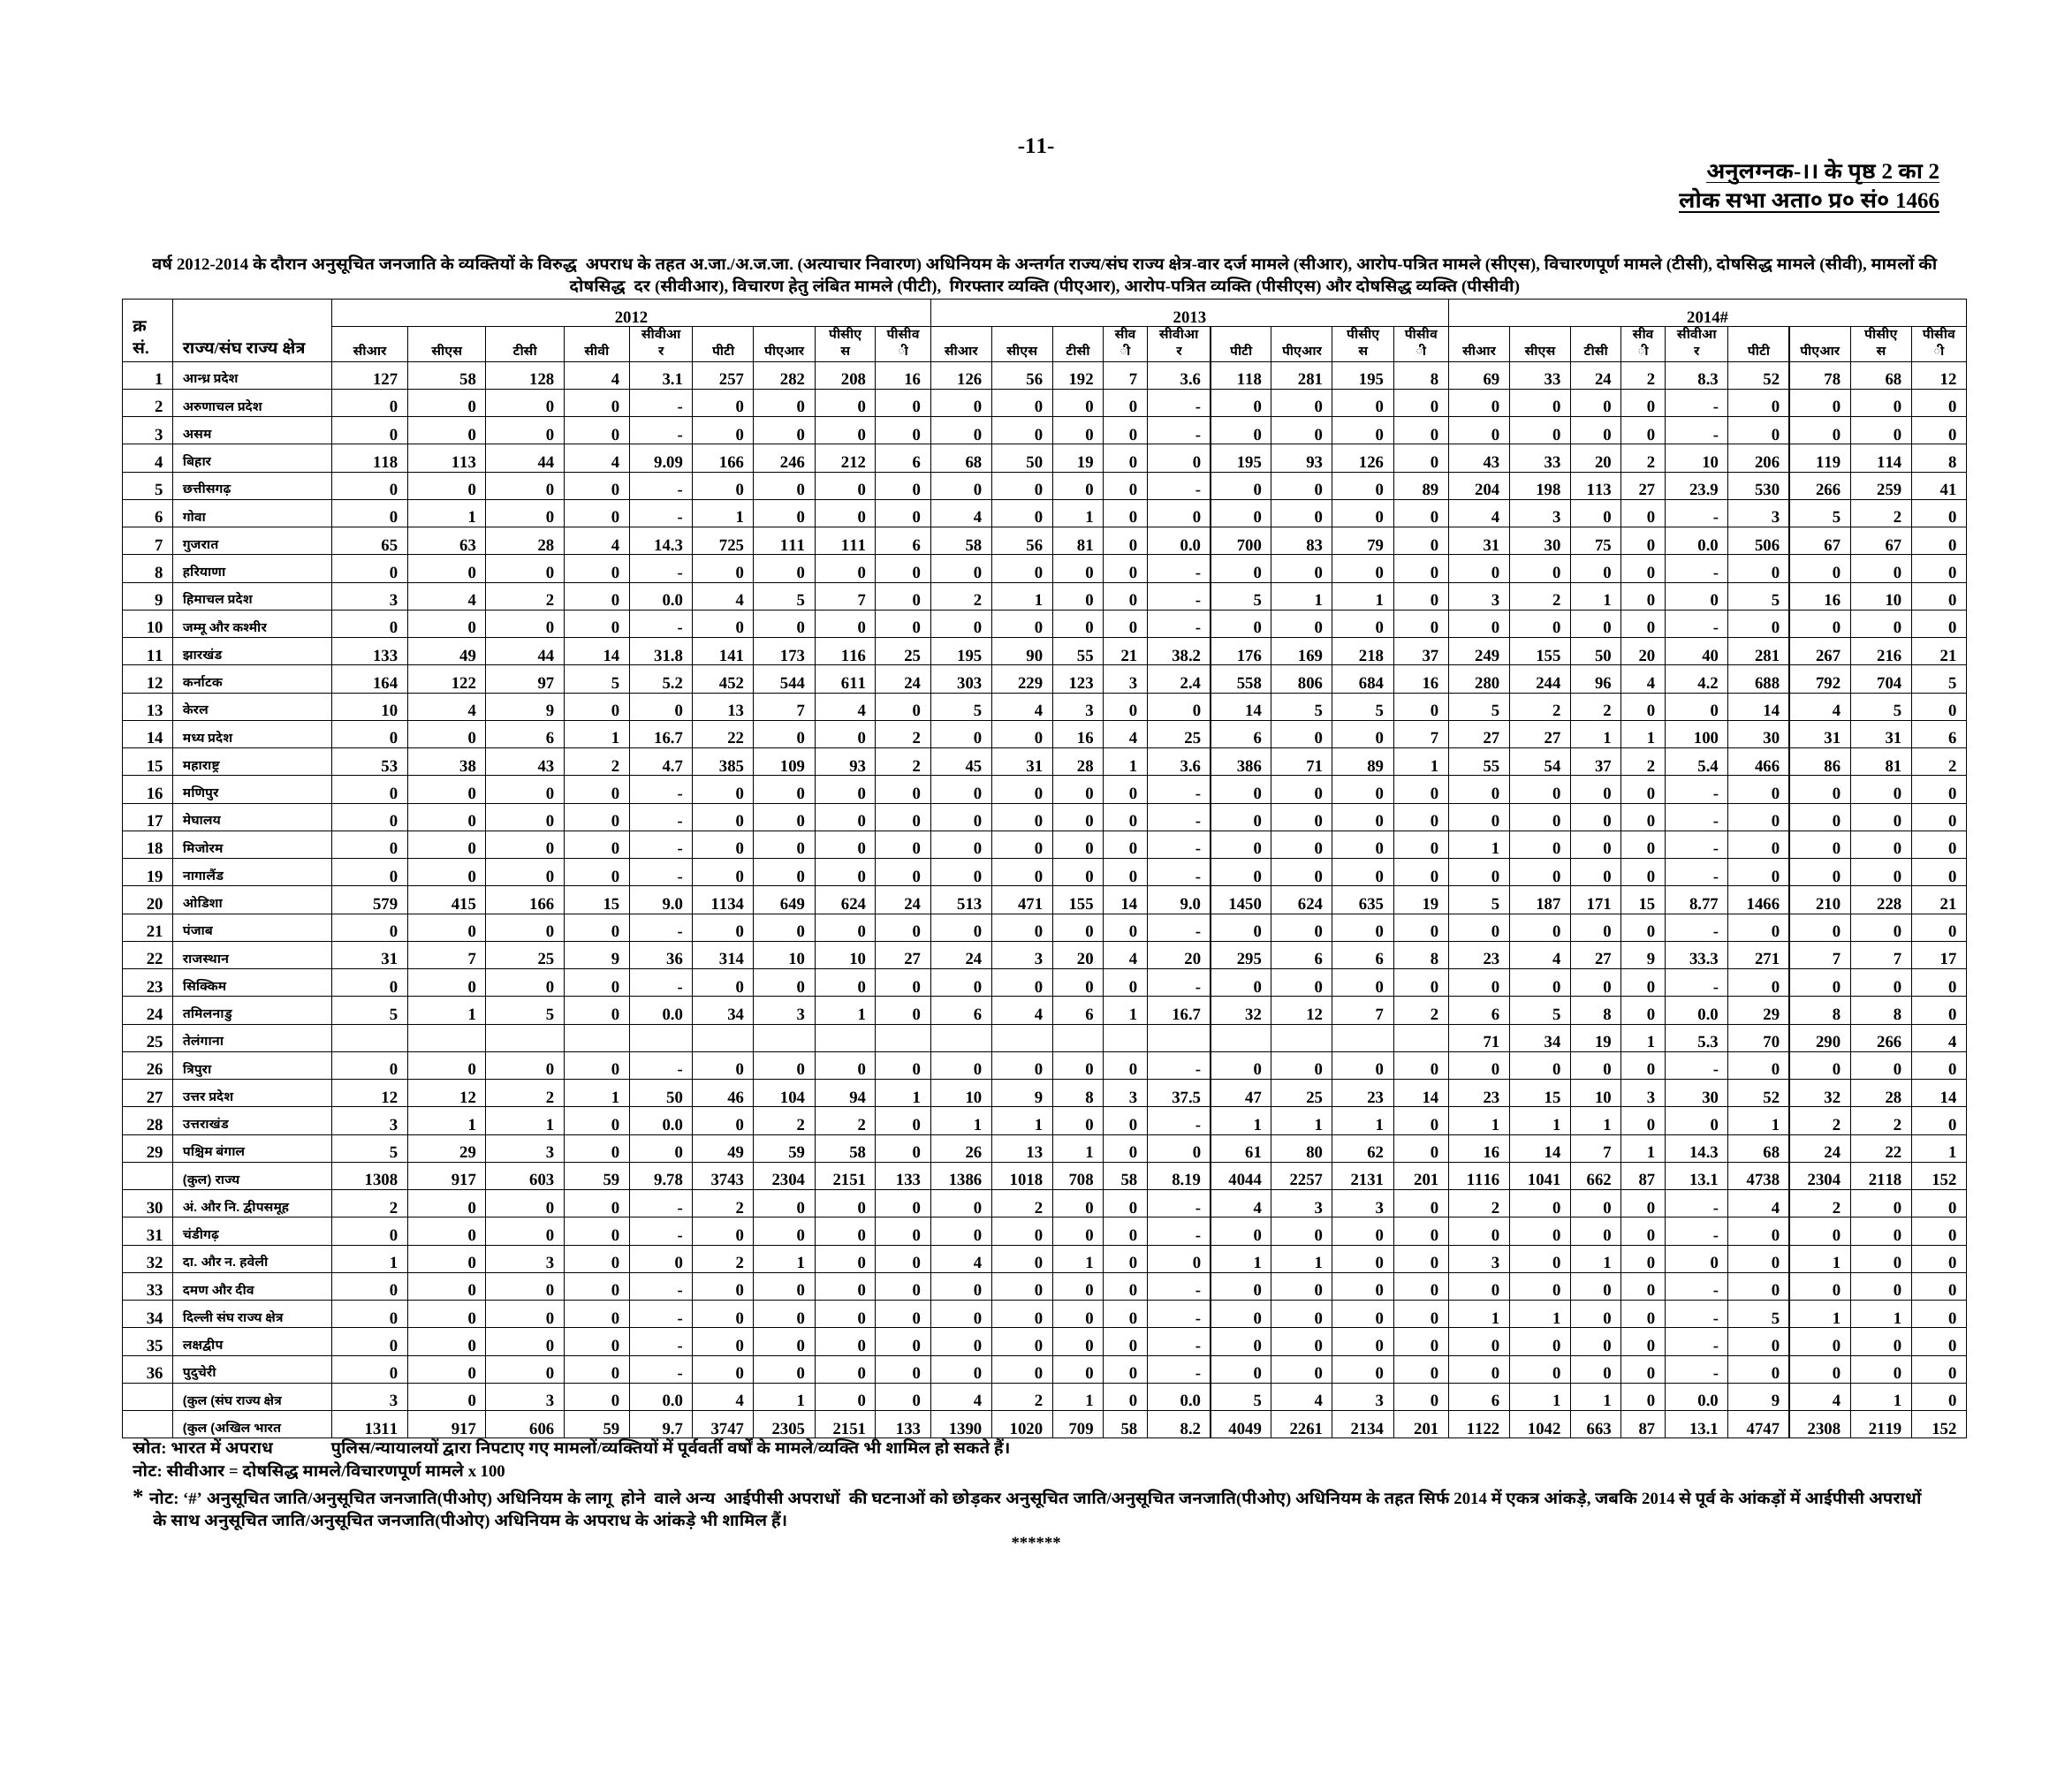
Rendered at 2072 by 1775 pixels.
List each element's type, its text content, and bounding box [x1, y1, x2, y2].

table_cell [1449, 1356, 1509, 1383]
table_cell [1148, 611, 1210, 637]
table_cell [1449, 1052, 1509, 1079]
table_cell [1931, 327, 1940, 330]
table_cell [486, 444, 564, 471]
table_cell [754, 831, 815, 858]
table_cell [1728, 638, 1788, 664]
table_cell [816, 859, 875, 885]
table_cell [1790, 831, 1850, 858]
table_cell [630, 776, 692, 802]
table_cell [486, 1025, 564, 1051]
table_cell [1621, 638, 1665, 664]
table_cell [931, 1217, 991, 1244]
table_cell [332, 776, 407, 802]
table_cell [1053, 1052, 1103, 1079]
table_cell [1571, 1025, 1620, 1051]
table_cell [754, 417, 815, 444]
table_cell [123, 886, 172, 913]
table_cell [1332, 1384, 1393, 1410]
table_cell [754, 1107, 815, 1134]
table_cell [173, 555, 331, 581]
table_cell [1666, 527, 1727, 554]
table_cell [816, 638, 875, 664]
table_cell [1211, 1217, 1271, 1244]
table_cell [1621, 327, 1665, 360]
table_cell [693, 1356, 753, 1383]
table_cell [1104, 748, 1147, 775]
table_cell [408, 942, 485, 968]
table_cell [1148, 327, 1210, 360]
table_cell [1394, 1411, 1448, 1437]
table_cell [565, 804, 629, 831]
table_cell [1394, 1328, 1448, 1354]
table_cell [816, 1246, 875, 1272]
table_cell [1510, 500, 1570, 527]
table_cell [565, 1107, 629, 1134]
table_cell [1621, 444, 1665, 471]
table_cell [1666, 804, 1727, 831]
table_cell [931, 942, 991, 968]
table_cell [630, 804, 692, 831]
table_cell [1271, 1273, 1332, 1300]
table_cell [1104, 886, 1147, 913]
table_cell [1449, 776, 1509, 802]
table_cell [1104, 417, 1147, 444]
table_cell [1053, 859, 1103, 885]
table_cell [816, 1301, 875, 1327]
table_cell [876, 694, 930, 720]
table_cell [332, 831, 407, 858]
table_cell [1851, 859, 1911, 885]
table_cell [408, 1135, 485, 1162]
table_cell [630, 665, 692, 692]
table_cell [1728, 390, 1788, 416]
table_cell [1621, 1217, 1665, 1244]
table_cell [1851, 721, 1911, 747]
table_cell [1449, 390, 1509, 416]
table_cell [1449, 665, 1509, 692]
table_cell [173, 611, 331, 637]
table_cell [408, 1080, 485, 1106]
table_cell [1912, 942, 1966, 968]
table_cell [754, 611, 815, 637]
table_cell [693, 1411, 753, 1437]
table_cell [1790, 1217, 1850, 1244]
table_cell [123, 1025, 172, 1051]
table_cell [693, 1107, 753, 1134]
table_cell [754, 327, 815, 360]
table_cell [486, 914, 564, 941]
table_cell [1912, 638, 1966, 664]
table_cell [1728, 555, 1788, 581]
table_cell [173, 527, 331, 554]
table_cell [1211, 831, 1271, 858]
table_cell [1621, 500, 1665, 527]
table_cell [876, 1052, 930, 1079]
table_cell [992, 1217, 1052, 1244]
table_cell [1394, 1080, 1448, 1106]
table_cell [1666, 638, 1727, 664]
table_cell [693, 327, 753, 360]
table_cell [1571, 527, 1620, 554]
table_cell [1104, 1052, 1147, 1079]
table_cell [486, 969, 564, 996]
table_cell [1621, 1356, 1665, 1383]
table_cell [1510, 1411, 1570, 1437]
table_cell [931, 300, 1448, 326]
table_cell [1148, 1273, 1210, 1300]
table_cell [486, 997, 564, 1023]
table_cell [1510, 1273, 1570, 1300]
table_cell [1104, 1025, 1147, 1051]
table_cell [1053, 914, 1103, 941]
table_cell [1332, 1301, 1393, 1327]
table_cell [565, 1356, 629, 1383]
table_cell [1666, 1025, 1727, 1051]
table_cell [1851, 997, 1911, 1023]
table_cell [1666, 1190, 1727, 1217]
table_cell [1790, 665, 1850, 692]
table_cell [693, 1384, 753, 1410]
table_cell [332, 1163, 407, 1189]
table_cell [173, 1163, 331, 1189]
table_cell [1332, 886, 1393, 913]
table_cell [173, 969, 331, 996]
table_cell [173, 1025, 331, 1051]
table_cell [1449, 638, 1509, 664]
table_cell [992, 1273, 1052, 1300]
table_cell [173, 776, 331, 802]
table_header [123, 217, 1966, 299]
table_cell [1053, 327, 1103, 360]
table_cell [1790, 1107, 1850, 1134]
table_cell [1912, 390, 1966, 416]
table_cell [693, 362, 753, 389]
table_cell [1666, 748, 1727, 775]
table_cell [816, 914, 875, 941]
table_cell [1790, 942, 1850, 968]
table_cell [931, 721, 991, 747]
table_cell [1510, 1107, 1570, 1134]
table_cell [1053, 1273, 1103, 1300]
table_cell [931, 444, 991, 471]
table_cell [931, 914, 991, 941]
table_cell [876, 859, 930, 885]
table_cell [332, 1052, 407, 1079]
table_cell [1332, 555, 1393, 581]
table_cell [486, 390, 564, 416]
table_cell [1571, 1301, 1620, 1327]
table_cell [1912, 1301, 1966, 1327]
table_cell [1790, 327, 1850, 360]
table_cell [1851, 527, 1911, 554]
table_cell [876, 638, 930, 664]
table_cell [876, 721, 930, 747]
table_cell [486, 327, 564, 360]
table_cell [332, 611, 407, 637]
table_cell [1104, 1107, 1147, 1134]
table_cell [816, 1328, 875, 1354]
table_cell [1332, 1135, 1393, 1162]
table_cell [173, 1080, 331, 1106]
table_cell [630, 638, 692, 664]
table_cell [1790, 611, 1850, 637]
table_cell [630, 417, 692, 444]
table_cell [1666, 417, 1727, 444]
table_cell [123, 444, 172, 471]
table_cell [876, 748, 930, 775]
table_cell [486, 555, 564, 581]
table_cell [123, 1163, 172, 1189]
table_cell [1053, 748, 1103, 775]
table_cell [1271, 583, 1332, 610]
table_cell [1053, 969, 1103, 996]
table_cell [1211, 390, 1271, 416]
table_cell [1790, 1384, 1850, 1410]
text * नोट: ‘#’ अनुसूचित जाति/अनुसूचित जनजाति(पीओए) अधिनियम के लागू होने वाले अन्य आईपीसी अपराधों की घटनाओं को छोड़कर अनुसूचित जाति/अनुसूचित जनजाति(पीओए) अधिनियम के तहत सिर्फ 2014 में एकत्र आंकड़े, जबकि 2014 से पूर्व के आंकड़ों में आईपीसी अपराधों के साथ अनुसूचित जाति/अनुसूचित जनजाति(पीओए) अधिनियम के अपराध के आंकड़े भी शामिल हैं। [133, 1483, 1939, 1533]
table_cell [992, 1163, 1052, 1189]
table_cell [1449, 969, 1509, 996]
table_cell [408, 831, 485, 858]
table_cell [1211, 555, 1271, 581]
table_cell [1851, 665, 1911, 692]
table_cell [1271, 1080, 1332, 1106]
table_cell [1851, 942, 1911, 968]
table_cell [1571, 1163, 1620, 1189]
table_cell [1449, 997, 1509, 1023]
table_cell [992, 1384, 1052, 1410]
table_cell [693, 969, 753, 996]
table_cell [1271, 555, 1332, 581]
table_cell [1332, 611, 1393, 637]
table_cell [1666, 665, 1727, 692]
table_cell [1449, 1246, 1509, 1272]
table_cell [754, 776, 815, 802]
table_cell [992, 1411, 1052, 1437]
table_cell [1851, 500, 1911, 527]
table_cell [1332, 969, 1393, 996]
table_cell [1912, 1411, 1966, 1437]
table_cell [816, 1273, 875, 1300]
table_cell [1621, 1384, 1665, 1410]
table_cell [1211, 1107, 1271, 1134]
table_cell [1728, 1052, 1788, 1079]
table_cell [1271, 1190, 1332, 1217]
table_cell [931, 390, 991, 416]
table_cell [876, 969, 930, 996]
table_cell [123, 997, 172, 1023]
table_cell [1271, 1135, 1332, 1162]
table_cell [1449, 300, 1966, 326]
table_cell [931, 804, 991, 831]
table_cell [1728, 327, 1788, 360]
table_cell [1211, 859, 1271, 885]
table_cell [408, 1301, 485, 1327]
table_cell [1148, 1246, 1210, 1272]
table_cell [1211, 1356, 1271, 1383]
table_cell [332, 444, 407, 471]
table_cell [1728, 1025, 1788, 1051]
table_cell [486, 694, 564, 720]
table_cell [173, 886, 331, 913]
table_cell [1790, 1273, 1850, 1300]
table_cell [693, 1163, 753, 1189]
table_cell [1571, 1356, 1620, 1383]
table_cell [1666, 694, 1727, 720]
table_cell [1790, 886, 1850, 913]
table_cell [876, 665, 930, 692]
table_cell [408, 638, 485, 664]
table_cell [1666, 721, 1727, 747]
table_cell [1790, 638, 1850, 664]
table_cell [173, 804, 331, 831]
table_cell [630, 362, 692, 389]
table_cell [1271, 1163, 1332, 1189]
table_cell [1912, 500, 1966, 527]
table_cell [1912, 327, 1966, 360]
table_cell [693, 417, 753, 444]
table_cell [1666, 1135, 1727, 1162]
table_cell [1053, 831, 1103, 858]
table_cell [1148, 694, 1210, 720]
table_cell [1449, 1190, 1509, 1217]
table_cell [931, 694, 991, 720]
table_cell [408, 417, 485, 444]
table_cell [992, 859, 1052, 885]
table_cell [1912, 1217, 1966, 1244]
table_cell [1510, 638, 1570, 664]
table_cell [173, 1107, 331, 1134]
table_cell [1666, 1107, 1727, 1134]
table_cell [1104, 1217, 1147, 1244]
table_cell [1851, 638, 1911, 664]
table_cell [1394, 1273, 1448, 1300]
text स्रोत: भारत में अपराध पुलिस/न्यायालयों द्वारा निपटाए गए मामलों/व्यक्तियों में पूर्ववर्ती वर्षों के मामले/व्यक्ति भी शामिल हो सकते हैं। [133, 1438, 1939, 1460]
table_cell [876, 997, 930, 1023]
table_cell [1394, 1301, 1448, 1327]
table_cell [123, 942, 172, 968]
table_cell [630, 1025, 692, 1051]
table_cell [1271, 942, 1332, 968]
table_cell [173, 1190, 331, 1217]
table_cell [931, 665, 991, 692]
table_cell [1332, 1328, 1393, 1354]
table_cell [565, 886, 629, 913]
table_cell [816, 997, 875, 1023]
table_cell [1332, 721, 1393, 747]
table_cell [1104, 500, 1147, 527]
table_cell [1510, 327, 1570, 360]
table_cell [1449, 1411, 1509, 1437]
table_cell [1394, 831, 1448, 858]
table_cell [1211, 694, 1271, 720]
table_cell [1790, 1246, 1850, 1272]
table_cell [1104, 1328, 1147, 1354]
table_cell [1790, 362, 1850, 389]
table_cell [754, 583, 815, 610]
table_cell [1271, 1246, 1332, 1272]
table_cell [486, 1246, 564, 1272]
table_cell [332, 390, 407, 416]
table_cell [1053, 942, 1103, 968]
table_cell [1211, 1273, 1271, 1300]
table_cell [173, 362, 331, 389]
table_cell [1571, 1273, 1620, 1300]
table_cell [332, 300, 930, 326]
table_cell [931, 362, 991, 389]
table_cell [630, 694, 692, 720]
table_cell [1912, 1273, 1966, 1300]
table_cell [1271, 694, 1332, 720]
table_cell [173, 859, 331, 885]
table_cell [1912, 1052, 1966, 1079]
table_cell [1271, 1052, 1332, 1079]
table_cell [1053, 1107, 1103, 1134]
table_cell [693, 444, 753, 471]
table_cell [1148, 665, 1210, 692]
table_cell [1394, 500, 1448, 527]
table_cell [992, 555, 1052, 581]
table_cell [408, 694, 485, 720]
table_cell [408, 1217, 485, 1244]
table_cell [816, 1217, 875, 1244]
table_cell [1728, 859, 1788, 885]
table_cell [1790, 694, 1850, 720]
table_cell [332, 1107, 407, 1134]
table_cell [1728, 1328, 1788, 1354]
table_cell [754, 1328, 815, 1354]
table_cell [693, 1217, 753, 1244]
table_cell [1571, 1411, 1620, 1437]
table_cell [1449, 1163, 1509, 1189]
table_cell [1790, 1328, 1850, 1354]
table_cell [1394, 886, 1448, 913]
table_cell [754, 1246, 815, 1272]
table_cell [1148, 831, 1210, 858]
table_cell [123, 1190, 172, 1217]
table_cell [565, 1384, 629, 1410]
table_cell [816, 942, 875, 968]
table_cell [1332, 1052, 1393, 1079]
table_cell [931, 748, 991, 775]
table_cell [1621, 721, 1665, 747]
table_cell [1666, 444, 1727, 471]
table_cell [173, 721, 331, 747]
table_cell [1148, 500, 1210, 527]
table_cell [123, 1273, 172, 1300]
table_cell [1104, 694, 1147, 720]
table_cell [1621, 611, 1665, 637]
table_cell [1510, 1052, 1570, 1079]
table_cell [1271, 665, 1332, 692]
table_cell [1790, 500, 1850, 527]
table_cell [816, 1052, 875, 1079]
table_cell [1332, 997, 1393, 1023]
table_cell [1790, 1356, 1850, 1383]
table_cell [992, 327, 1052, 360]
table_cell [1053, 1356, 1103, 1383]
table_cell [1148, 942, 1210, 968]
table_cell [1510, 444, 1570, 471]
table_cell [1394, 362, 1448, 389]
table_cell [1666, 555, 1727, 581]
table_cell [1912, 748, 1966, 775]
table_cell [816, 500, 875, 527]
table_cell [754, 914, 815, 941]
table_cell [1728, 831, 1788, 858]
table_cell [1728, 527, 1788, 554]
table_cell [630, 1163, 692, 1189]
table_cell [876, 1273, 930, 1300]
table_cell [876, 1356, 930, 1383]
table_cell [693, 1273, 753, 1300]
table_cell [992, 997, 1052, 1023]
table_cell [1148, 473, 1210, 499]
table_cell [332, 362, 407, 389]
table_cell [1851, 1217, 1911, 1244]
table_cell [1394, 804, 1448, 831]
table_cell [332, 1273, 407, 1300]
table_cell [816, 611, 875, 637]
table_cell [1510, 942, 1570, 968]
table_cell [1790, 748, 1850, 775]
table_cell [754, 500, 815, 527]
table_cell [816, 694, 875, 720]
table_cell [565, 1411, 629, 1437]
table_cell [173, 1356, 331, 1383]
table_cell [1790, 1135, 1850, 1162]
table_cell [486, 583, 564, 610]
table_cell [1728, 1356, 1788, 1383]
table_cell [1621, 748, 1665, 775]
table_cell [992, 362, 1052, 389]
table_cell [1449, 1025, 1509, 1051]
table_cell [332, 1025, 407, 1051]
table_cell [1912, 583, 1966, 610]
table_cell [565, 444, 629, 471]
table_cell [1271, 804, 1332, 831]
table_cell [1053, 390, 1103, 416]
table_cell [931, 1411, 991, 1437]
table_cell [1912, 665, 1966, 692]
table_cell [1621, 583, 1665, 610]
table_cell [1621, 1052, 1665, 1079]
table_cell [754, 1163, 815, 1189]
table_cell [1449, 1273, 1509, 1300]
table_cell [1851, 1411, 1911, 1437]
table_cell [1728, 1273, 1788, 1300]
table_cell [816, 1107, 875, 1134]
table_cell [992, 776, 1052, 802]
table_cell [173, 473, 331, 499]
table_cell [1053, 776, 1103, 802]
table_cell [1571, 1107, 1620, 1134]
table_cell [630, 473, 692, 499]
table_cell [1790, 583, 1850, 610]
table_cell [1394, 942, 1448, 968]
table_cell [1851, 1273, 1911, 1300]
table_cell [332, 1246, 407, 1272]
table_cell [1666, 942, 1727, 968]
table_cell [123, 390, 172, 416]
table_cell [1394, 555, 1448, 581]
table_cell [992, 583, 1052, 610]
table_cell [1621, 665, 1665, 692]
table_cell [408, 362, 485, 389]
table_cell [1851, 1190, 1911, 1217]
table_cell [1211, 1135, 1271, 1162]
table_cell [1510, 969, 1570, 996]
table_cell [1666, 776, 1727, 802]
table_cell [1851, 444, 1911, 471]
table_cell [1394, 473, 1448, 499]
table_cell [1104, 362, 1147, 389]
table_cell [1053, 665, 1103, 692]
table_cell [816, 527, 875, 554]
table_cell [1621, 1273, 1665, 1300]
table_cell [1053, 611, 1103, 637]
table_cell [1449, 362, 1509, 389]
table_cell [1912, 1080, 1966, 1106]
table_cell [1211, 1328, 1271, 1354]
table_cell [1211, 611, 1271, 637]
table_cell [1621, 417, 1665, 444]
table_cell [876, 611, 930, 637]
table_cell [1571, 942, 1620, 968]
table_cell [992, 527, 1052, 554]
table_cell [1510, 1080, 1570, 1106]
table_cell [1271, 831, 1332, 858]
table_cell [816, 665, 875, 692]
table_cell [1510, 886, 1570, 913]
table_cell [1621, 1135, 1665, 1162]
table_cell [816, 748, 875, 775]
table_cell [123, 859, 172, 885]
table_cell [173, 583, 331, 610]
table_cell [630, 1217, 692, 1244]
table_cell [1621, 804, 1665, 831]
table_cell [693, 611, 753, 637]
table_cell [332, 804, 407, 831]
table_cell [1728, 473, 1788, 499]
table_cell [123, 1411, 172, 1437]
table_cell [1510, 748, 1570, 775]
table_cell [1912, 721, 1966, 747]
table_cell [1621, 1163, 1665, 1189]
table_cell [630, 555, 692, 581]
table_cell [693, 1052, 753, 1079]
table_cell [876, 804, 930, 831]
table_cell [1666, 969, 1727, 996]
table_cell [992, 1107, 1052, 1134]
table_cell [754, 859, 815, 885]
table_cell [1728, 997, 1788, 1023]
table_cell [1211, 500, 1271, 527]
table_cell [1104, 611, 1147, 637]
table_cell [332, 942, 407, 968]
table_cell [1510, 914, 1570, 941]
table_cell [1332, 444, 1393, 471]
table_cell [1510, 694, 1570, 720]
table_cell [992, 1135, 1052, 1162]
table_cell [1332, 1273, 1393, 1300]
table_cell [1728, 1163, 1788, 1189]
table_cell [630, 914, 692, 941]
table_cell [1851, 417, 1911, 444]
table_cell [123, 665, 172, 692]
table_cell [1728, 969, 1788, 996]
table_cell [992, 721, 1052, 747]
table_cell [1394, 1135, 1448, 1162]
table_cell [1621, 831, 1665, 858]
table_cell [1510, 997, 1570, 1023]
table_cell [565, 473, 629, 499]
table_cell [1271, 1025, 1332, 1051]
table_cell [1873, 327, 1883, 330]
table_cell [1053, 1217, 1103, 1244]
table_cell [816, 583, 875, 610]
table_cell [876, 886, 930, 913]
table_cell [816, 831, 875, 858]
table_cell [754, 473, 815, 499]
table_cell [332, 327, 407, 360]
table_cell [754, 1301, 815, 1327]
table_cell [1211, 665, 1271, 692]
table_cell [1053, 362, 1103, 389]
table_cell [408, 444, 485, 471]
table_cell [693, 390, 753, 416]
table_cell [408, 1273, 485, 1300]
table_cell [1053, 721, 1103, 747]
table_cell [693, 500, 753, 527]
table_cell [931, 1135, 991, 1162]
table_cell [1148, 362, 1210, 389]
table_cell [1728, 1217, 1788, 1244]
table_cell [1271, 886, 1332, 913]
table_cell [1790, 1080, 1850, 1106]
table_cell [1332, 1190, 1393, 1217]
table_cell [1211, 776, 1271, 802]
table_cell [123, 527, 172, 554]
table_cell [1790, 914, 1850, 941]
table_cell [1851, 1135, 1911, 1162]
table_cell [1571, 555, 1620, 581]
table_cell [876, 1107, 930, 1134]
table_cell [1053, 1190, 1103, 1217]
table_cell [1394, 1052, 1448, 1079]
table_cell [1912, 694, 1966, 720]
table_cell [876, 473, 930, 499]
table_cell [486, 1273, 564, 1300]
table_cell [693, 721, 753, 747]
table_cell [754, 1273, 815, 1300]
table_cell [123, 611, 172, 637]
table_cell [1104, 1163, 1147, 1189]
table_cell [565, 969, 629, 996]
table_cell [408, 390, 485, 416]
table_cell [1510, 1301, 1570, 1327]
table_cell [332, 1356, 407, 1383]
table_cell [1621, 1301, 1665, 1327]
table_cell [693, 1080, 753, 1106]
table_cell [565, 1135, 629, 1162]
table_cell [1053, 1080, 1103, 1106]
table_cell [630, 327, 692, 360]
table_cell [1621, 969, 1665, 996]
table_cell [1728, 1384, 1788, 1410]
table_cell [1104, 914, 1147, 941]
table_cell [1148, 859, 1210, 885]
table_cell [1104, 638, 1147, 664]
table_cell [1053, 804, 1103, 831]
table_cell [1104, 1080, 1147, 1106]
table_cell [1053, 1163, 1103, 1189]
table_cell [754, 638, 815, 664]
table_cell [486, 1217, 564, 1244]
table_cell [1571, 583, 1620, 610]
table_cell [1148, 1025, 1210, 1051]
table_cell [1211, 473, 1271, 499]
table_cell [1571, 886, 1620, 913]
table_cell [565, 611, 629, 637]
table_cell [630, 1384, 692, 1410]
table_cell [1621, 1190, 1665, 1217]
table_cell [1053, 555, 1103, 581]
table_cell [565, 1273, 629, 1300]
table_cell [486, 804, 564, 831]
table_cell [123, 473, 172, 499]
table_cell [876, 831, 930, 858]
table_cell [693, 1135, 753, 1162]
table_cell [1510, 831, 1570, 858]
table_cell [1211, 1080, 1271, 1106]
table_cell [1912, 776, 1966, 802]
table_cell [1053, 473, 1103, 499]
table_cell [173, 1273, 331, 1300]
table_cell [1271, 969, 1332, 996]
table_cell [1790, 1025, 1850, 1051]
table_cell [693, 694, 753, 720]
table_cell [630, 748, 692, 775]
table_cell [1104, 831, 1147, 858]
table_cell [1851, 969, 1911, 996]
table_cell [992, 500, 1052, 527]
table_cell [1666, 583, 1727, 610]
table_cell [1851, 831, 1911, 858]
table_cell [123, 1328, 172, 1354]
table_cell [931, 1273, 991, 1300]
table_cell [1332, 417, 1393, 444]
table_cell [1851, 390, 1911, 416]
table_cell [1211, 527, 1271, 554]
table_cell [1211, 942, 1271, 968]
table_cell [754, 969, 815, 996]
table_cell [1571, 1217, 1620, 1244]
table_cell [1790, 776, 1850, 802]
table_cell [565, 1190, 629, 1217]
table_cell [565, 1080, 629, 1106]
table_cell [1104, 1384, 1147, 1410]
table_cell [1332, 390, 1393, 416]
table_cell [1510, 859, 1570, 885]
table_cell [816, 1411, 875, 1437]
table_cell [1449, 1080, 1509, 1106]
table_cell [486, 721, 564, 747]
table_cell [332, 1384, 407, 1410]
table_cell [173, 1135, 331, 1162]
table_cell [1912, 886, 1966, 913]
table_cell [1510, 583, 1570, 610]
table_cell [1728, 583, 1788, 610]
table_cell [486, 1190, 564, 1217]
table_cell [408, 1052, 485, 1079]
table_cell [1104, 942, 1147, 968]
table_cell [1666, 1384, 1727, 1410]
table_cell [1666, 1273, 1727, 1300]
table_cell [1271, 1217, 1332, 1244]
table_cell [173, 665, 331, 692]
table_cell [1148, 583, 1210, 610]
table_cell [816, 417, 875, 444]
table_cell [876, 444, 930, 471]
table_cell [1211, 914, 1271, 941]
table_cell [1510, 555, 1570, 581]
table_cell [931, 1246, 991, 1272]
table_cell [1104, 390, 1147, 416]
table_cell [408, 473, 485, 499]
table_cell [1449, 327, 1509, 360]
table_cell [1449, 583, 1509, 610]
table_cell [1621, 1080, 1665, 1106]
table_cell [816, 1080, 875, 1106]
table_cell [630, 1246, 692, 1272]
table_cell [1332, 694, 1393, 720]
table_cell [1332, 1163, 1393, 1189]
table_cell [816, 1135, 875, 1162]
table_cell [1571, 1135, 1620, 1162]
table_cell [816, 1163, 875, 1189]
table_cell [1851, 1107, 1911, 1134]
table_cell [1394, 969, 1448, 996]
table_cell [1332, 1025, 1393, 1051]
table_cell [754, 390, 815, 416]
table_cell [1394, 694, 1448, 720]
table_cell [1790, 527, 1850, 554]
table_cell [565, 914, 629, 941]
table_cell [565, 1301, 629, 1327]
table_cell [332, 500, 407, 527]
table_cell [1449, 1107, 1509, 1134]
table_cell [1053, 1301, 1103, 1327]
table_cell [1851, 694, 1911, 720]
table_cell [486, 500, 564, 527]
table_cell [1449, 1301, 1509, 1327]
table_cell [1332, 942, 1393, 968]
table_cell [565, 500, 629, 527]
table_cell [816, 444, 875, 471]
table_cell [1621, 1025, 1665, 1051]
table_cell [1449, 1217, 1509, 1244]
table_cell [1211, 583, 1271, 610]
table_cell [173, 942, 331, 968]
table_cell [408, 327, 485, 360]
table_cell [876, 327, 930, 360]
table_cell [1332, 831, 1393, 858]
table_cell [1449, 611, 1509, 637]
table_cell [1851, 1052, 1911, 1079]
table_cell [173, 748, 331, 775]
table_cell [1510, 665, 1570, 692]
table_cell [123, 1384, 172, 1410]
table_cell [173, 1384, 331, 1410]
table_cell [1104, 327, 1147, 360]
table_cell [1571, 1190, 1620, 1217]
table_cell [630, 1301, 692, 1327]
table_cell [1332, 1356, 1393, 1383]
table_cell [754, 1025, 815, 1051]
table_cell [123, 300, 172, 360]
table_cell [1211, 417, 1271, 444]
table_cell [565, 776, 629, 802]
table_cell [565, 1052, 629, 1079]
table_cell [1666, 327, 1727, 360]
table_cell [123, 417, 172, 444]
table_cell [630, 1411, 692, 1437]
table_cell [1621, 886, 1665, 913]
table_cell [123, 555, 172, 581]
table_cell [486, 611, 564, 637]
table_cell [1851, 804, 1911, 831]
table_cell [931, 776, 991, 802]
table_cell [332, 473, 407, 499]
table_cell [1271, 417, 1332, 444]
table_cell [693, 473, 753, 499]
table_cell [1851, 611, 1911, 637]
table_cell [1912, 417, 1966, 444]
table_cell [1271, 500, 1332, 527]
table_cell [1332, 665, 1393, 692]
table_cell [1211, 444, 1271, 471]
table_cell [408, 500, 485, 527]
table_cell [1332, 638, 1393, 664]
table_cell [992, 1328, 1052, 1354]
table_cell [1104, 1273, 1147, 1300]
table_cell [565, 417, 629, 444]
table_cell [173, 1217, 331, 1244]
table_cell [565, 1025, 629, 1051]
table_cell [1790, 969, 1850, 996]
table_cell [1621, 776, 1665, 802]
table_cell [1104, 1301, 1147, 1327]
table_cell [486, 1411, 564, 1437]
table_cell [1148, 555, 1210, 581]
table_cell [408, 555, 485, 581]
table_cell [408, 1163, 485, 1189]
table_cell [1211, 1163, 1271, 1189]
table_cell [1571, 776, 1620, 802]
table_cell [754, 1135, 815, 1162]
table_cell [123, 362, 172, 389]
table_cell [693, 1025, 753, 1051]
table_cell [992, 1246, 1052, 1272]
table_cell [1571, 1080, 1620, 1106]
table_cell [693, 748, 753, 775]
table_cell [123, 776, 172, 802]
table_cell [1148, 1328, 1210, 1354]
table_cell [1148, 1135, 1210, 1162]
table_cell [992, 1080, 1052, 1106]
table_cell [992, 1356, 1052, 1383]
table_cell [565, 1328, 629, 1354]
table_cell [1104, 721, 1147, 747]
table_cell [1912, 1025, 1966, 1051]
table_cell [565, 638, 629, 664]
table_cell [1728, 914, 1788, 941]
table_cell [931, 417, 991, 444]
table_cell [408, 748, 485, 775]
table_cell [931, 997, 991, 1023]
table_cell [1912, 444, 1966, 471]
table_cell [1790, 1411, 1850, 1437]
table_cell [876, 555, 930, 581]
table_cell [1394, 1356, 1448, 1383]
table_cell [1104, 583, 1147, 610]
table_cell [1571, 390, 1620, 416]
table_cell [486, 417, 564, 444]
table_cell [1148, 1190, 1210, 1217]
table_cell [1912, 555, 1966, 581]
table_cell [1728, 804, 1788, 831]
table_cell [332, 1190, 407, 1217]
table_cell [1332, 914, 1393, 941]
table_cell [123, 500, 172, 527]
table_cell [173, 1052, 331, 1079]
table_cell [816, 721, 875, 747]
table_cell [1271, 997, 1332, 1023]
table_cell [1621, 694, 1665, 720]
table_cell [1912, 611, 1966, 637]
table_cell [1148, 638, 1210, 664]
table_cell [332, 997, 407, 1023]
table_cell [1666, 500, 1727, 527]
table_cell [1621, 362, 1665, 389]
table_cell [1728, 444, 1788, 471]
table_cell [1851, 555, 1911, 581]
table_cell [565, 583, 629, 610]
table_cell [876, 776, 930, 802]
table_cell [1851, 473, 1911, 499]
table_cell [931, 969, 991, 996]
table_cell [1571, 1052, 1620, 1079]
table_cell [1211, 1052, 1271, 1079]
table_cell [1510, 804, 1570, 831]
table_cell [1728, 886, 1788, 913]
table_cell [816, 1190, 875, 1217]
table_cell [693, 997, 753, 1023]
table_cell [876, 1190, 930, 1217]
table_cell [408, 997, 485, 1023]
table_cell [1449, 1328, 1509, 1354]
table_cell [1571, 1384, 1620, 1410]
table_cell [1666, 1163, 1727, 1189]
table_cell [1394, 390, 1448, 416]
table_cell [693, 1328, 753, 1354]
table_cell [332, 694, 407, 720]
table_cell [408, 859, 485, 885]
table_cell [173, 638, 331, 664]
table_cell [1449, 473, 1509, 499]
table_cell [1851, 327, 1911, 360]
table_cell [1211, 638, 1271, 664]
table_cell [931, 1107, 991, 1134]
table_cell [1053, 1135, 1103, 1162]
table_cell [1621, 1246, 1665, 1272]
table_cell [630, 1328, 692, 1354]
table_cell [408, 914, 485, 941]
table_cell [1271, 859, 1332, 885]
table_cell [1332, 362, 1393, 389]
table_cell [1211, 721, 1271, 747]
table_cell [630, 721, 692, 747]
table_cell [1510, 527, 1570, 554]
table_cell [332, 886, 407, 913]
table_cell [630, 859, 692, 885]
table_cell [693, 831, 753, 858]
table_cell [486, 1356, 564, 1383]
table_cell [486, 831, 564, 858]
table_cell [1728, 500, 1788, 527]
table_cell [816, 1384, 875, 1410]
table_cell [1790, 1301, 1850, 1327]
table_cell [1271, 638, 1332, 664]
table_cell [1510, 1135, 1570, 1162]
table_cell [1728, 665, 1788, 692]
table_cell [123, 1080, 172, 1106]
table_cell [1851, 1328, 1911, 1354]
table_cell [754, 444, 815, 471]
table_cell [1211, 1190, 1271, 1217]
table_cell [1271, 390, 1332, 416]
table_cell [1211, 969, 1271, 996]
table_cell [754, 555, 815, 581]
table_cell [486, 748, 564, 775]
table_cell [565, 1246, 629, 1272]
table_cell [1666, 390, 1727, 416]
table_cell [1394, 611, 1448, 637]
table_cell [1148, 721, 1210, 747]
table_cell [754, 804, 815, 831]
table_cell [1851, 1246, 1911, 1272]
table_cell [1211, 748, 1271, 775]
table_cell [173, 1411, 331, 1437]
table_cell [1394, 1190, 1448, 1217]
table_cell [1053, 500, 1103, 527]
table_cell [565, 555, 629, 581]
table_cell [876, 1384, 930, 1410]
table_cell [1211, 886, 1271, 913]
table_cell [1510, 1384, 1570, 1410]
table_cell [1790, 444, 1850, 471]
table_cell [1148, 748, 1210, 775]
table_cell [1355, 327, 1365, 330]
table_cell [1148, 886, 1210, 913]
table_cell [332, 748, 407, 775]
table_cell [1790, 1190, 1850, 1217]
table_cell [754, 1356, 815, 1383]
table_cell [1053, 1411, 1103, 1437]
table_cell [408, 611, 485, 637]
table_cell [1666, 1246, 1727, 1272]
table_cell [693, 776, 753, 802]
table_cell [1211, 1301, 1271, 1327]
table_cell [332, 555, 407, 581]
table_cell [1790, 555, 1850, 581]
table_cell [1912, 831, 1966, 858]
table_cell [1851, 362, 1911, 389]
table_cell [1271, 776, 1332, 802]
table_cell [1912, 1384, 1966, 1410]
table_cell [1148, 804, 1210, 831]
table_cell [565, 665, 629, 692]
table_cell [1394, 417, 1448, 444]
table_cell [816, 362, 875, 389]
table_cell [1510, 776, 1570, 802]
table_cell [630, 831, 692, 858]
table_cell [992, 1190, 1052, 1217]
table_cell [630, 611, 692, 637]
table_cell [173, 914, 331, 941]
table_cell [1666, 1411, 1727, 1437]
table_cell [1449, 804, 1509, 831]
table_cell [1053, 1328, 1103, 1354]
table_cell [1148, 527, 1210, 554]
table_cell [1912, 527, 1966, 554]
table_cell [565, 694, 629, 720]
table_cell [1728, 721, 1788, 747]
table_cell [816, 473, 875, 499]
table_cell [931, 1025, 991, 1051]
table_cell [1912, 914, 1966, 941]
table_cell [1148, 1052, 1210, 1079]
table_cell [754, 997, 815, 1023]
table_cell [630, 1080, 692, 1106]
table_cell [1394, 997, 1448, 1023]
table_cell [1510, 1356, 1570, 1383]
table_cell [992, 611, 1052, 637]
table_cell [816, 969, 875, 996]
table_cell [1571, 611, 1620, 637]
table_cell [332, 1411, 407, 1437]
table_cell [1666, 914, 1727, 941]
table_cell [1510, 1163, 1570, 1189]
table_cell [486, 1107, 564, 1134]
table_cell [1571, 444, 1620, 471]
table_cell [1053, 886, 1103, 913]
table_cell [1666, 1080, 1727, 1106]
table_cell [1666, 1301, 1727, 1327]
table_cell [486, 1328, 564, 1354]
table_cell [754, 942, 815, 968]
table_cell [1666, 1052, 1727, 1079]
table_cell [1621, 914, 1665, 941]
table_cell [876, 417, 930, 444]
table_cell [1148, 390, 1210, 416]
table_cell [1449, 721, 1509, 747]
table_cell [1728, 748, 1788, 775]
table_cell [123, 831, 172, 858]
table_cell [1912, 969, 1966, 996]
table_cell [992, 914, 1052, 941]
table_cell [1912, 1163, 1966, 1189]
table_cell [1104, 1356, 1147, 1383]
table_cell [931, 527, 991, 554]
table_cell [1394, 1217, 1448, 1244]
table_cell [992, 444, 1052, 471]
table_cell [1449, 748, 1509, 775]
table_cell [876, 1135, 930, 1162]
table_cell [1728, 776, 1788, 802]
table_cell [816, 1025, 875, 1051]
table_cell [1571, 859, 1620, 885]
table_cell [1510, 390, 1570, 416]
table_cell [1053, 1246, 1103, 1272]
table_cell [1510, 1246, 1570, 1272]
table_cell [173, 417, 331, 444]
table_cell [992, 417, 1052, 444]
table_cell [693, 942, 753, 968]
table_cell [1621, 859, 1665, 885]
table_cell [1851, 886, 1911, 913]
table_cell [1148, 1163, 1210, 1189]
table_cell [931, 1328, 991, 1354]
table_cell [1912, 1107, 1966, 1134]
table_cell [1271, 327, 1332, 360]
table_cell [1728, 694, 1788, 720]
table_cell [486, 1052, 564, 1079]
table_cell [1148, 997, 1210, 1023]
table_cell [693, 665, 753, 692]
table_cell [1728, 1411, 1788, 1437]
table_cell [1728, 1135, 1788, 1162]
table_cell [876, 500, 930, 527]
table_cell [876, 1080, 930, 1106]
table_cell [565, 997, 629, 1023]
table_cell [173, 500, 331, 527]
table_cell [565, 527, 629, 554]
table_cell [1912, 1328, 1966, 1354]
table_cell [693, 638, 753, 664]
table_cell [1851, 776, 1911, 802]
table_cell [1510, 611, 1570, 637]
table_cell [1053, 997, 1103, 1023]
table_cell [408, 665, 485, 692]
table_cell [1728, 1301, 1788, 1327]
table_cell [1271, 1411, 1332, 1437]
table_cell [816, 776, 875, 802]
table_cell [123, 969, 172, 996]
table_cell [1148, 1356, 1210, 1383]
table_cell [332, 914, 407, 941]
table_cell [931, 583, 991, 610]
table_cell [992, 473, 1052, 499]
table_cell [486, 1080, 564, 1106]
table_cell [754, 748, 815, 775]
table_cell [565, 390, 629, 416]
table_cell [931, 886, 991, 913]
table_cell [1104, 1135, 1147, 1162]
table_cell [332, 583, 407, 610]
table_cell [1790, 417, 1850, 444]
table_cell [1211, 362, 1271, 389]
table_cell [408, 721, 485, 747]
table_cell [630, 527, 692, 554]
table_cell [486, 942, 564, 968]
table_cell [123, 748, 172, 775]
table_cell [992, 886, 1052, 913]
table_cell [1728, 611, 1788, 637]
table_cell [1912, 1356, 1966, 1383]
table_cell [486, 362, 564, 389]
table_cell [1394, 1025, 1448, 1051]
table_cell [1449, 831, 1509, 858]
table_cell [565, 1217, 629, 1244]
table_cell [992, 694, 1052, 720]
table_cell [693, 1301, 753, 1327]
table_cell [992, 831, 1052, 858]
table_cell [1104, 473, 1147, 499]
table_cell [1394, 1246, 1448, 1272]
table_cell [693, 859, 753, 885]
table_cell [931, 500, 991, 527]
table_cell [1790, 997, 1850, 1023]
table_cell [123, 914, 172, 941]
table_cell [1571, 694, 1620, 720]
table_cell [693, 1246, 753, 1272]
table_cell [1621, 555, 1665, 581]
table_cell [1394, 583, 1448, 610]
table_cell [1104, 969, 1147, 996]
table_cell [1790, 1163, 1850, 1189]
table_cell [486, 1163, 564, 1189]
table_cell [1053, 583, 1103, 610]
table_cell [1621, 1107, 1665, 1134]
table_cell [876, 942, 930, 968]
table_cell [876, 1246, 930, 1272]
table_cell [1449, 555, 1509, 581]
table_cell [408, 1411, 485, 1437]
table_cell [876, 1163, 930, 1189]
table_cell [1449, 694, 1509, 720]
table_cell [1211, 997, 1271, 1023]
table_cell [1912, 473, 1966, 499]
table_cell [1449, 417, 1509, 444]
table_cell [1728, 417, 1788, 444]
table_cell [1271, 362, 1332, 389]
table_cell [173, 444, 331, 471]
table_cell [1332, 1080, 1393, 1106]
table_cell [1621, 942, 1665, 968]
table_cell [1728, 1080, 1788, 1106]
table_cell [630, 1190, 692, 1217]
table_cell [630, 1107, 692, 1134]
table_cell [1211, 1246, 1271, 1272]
text -11- [133, 133, 1939, 158]
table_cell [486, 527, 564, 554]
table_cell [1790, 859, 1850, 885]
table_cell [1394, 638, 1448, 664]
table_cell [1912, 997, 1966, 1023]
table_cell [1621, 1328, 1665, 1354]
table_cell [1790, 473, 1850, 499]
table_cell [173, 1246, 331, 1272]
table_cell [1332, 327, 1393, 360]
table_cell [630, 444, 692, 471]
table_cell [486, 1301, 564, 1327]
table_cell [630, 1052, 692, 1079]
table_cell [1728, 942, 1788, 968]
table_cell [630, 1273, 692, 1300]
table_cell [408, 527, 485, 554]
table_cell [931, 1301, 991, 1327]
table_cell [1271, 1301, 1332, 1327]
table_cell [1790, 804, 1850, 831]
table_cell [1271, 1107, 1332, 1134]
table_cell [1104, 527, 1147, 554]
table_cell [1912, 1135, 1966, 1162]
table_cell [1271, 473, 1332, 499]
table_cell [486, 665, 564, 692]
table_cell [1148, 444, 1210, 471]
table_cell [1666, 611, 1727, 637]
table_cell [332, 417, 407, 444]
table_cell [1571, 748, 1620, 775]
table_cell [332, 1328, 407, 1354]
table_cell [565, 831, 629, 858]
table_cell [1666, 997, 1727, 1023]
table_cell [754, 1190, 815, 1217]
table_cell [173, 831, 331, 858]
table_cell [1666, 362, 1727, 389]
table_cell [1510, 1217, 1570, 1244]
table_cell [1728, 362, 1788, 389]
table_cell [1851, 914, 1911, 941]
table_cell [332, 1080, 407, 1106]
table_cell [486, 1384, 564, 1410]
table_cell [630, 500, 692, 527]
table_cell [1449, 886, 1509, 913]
text ****** [133, 1533, 1939, 1551]
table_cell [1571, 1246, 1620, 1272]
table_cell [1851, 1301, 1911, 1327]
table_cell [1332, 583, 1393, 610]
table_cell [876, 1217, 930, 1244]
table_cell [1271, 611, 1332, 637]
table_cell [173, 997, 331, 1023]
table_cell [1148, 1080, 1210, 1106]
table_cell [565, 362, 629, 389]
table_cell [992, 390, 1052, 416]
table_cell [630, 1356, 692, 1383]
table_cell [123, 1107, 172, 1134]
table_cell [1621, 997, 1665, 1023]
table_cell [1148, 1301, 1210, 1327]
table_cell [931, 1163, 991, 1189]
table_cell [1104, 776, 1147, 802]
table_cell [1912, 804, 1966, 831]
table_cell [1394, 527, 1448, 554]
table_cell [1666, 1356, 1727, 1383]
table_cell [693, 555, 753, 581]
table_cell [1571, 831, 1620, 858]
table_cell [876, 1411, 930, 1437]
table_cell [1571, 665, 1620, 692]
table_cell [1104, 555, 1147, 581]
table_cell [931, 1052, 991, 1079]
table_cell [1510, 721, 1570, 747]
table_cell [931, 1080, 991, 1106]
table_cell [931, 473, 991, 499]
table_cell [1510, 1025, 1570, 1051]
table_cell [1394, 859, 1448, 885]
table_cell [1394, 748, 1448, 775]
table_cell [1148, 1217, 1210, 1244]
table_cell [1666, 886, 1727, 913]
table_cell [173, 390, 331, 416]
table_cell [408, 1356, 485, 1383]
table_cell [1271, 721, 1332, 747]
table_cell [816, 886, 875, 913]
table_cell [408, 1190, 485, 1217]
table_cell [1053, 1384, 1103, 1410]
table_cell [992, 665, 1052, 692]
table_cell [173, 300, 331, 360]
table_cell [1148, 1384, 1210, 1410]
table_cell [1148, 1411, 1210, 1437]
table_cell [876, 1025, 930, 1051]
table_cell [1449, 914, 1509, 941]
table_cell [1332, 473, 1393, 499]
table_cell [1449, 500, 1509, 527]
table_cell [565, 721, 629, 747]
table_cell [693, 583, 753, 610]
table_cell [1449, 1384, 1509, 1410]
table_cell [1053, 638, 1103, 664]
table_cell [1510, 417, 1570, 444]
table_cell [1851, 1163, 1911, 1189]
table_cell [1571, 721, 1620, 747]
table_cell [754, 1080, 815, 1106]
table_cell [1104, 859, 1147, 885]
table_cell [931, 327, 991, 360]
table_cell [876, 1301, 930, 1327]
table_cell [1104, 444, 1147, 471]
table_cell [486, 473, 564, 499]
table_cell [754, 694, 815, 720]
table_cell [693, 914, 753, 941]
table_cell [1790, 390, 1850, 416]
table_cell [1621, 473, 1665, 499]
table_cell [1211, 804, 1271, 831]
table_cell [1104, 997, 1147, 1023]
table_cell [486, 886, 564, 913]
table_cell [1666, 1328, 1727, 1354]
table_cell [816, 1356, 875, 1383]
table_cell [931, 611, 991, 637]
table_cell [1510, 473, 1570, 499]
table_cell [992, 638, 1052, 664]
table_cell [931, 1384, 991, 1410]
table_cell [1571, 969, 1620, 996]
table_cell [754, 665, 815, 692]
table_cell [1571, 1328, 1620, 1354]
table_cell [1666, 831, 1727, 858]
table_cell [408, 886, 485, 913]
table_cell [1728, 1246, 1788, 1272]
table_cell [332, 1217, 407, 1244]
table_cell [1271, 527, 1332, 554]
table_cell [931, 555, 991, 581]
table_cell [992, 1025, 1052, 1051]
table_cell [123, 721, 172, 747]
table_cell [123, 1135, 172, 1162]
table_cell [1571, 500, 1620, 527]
text नोट: सीवीआर = दोषसिद्ध मामले/विचारणपूर्ण मामले x 100 [133, 1460, 1939, 1483]
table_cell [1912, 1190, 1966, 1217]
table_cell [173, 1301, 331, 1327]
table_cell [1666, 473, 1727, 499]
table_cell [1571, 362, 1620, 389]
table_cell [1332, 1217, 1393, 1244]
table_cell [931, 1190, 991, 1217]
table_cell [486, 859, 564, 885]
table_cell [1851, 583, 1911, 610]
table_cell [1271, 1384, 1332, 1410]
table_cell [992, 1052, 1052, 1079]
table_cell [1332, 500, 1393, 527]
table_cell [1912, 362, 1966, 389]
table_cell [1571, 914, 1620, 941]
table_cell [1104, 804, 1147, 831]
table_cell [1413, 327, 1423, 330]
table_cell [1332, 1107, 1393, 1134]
text अनुलग्नक-।। के पृष्ठ 2 का 2 [133, 158, 1939, 187]
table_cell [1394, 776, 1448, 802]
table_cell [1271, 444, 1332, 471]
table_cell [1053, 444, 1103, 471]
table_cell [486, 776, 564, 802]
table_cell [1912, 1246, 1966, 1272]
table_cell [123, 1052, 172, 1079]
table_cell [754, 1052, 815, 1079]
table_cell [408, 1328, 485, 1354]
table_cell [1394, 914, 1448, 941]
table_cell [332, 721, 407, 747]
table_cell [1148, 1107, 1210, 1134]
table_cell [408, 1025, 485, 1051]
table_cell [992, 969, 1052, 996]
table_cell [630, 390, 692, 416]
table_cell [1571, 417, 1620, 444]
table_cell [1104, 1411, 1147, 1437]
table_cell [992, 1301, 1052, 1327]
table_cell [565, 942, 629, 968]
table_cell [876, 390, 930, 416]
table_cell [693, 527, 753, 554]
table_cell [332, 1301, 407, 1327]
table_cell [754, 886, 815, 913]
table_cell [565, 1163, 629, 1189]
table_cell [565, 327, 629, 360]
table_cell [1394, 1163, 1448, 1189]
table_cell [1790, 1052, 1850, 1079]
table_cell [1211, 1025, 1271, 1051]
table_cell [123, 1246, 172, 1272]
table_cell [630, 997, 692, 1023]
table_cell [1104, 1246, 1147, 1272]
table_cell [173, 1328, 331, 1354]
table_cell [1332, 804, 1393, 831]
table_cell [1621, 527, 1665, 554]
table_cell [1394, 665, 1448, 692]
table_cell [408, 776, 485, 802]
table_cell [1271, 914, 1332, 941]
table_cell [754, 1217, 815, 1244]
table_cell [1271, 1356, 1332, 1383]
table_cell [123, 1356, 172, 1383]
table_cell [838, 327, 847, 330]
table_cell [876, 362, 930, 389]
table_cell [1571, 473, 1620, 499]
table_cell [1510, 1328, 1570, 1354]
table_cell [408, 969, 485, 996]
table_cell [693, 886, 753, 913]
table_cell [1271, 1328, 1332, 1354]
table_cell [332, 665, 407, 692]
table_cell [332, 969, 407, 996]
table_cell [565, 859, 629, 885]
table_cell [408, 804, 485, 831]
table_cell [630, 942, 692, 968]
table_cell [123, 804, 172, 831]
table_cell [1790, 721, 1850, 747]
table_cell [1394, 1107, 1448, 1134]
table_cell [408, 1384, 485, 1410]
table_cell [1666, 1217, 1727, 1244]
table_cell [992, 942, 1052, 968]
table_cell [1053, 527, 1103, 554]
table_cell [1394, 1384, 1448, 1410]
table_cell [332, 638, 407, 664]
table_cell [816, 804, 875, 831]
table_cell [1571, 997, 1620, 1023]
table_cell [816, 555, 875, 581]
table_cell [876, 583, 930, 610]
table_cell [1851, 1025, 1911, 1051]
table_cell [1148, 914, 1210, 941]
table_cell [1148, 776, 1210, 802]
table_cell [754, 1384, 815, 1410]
text लोक सभा अता० प्र० सं० 1466 [133, 187, 1939, 217]
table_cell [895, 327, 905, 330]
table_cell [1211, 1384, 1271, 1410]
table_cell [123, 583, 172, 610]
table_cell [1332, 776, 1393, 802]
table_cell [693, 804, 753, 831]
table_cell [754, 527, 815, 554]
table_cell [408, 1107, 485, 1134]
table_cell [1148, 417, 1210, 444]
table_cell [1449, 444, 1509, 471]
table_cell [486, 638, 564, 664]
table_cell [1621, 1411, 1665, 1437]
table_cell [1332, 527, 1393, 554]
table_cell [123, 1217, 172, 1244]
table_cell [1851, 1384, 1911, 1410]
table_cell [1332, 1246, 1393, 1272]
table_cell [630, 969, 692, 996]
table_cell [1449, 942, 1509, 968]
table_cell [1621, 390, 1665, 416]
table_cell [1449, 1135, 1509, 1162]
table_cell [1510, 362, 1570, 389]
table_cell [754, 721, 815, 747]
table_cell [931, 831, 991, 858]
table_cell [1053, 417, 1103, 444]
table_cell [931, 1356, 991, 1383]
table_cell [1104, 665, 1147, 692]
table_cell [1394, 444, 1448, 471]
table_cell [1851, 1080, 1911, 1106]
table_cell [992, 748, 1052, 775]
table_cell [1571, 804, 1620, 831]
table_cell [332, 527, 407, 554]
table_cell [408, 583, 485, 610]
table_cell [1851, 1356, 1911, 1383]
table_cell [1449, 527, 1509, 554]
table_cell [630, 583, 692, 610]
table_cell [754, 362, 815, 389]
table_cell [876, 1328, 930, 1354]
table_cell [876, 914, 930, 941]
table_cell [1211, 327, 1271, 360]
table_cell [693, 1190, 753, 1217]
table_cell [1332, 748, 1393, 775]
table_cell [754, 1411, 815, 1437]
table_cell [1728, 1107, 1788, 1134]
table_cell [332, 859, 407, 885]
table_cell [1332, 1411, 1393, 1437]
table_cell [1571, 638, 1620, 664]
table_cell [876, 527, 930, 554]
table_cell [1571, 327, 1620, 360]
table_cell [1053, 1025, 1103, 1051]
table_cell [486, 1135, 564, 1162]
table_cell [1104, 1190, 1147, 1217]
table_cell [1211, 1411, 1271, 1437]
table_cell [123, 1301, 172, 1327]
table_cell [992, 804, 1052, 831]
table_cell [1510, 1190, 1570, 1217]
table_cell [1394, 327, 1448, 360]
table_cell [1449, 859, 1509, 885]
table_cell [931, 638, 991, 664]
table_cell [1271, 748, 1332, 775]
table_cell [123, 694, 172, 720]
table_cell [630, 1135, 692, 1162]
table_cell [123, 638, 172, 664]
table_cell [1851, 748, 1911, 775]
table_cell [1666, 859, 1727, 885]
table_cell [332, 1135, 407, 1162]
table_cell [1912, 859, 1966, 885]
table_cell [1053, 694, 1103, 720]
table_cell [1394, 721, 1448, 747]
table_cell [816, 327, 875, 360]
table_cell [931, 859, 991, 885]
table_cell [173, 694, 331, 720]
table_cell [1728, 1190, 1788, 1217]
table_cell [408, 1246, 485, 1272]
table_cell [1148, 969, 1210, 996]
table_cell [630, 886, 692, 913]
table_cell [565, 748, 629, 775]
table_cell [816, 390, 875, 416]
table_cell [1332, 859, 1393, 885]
